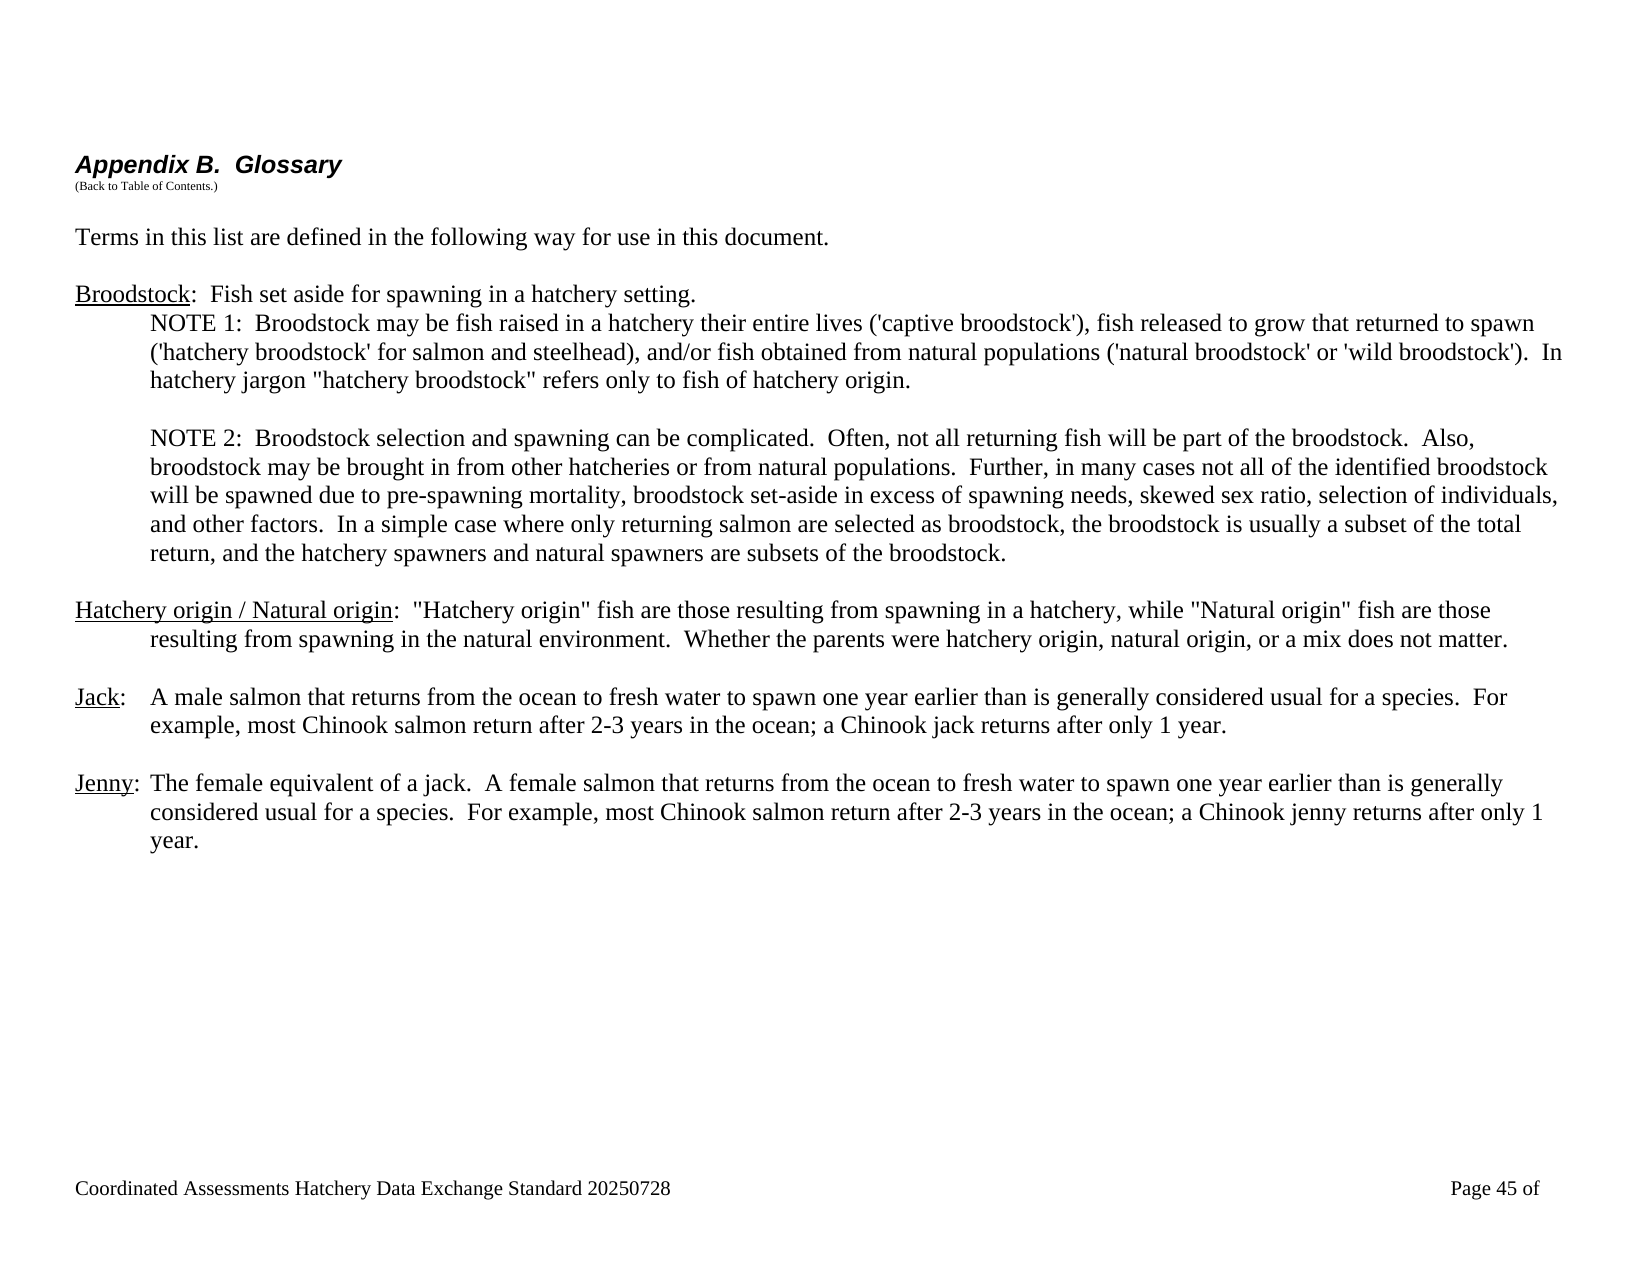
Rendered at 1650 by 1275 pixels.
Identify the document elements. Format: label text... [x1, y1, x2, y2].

text Jenny: The female equivalent of a jack. A female salmon that returns from the ocean to fresh water to spawn one year earlier than is generally considered usual for a species. For example, most Chinook salmon return after 2-3 years in the ocean; a Chinook jenny returns after only 1 year. [75, 768, 1575, 854]
text Broodstock: Fish set aside for spawning in a hatchery setting. [75, 279, 1575, 308]
text NOTE 1: Broodstock may be fish raised in a hatchery their entire lives ('captive broodstock'), fish released to grow that returned to spawn ('hatchery broodstock' for salmon and steelhead), and/or fish obtained from natural populations ('natural broodstock' or 'wild broodstock'). In hatchery jargon "hatchery broodstock" refers only to fish of hatchery origin. [150, 308, 1575, 394]
text Terms in this list are defined in the following way for use in this document. [75, 222, 1575, 251]
text (Back to Table of Contents.) [75, 179, 1575, 193]
text NOTE 2: Broodstock selection and spawning can be complicated. Often, not all returning fish will be part of the broodstock. Also, broodstock may be brought in from other hatcheries or from natural populations. Further, in many cases not all of the identified broodstock will be spawned due to pre-spawning mortality, broodstock set-aside in excess of spawning needs, skewed sex ratio, selection of individuals, and other factors. In a simple case where only returning salmon are selected as broodstock, the broodstock is usually a subset of the total return, and the hatchery spawners and natural spawners are subsets of the broodstock. [150, 423, 1575, 567]
text Jack: A male salmon that returns from the ocean to fresh water to spawn one year earlier than is generally considered usual for a species. For example, most Chinook salmon return after 2-3 years in the ocean; a Chinook jack returns after only 1 year. [75, 682, 1575, 739]
text Hatchery origin / Natural origin: "Hatchery origin" fish are those resulting from spawning in a hatchery, while "Natural origin" fish are those resulting from spawning in the natural environment. Whether the parents were hatchery origin, natural origin, or a mix does not matter. [75, 596, 1575, 653]
subtitle Appendix B. Glossary [75, 150, 1575, 179]
